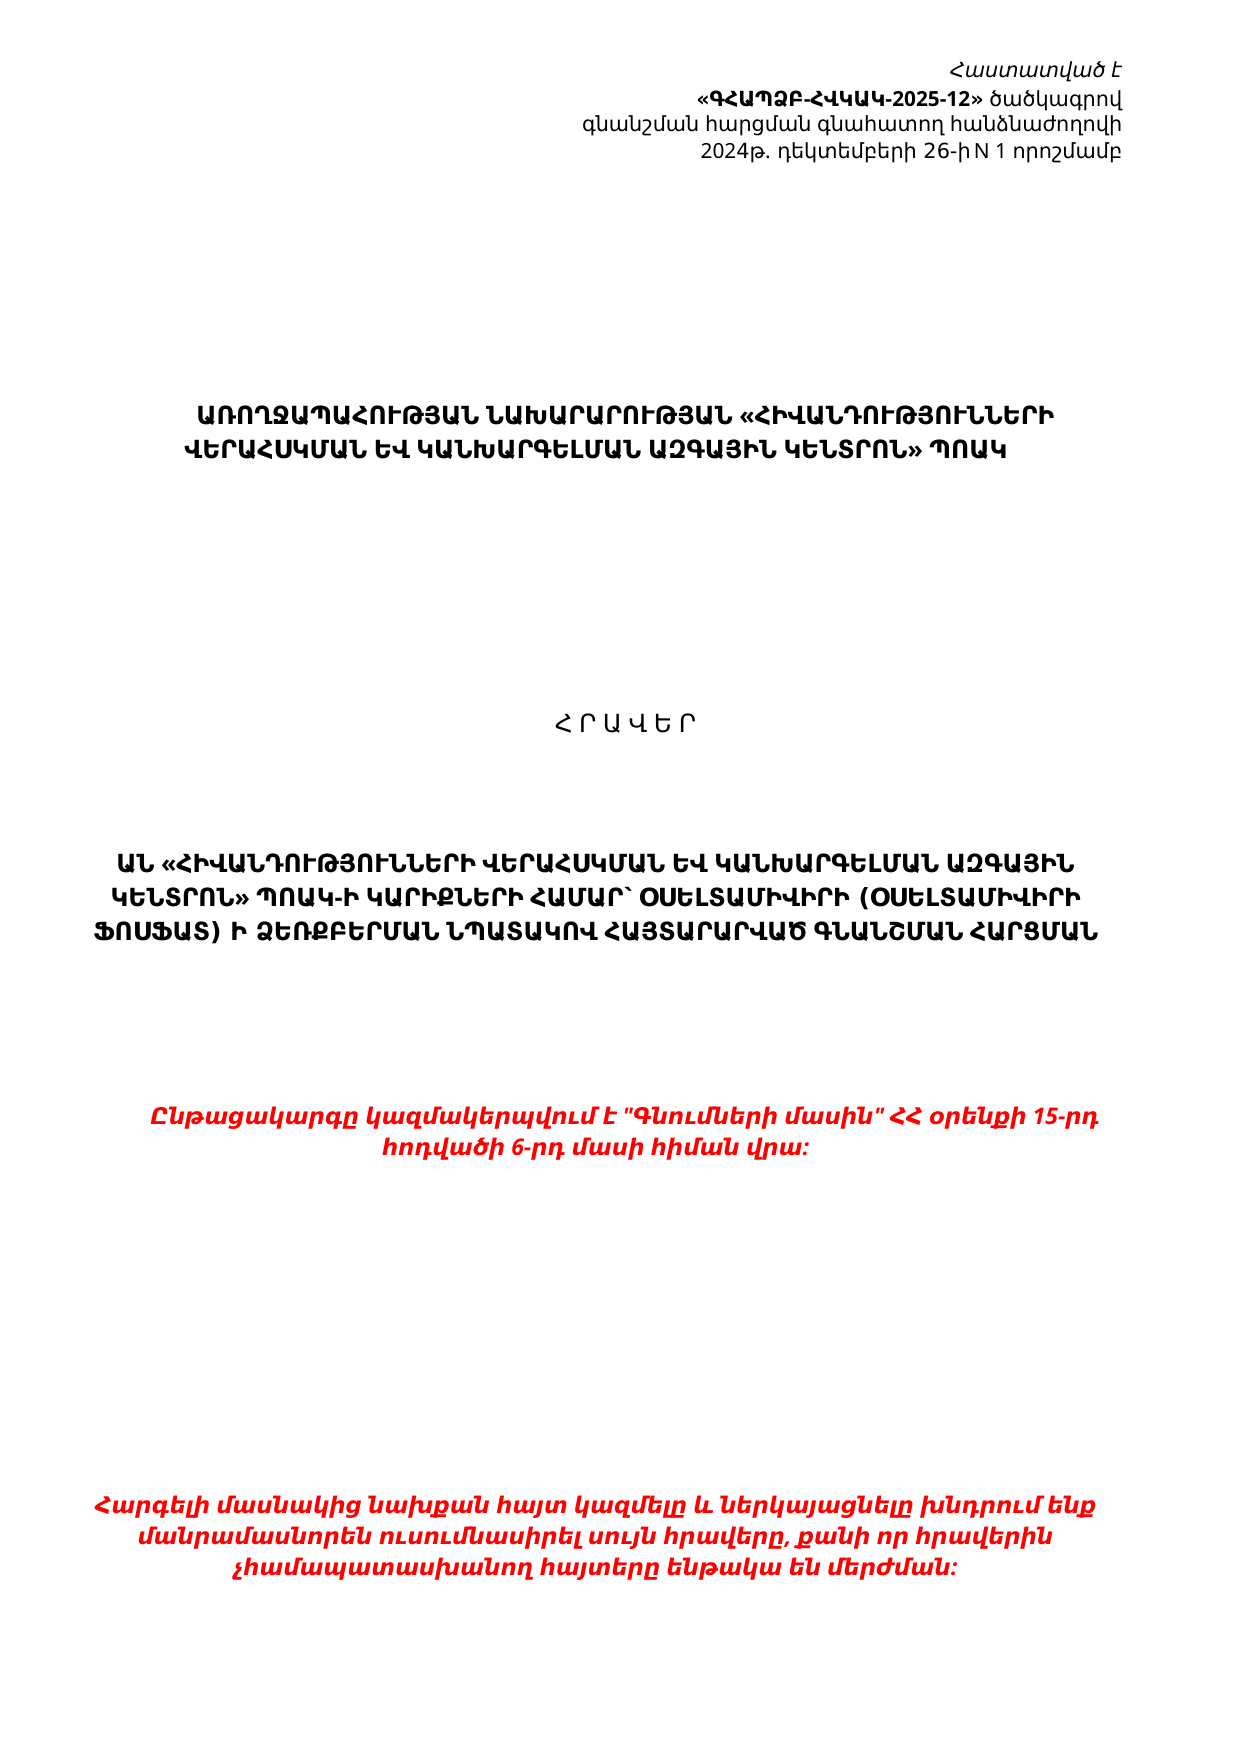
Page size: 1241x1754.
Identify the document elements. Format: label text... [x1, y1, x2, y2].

text «ԳՀԱՊՁԲ-ՀՎԿԱԿ-2025-12» ծածկագրով [69, 84, 1122, 112]
text գնանշման հարցման գնահատող հանձնաժողովի [69, 112, 1122, 137]
text Հաստատված է [69, 56, 1121, 84]
text ԱՌՈՂՋԱՊԱՀՈՒԹՅԱՆ ՆԱԽԱՐԱՐՈՒԹՅԱՆ «ՀԻՎԱՆԴՈՒԹՅՈՒՆՆԵՐԻ ՎԵՐԱՀՍԿՄԱՆ ԵՎ ԿԱՆԽԱՐԳԵԼՄԱՆ ԱԶԳԱՅԻՆ ԿԵՆՏՐՈՆ» ՊՈԱԿ [69, 398, 1122, 466]
text Հարգելի մասնակից նախքան հայտ կազմելը և ներկայացնելը խնդրում ենք մանրամասնորեն ուսումնասիրել սույն հրավերը, քանի որ հրավերին չհամապատասխանող հայտերը ենթակա են մերժման: [69, 1488, 1121, 1582]
text 2024թ. դեկտեմբերի 26-ի N 1 որոշմամբ [69, 137, 1122, 165]
text Հ Ր Ա Վ Ե Ր [69, 706, 1122, 740]
text ԱՆ «ՀԻՎԱՆԴՈՒԹՅՈՒՆՆԵՐԻ ՎԵՐԱՀՍԿՄԱՆ ԵՎ ԿԱՆԽԱՐԳԵԼՄԱՆ ԱԶԳԱՅԻՆ ԿԵՆՏՐՈՆ» ՊՈԱԿ-Ի ԿԱՐԻՔՆԵՐԻ ՀԱՄԱՐ` ՕՍԵԼՏԱՄԻՎԻՐԻ (ՕՍԵԼՏԱՄԻՎԻՐԻ ՖՈՍՖԱՏ) Ի ՁԵՌՔԲԵՐՄԱՆ ՆՊԱՏԱԿՈՎ ՀԱՅՏԱՐԱՐՎԱԾ ԳՆԱՆՇՄԱՆ ՀԱՐՑՄԱՆ [69, 846, 1122, 948]
text Ընթացակարգը կազմակերպվում է "Գնումների մասին" ՀՀ օրենքի 15-րդ հոդվածի 6-րդ մասի հիման վրա: [69, 1100, 1121, 1163]
